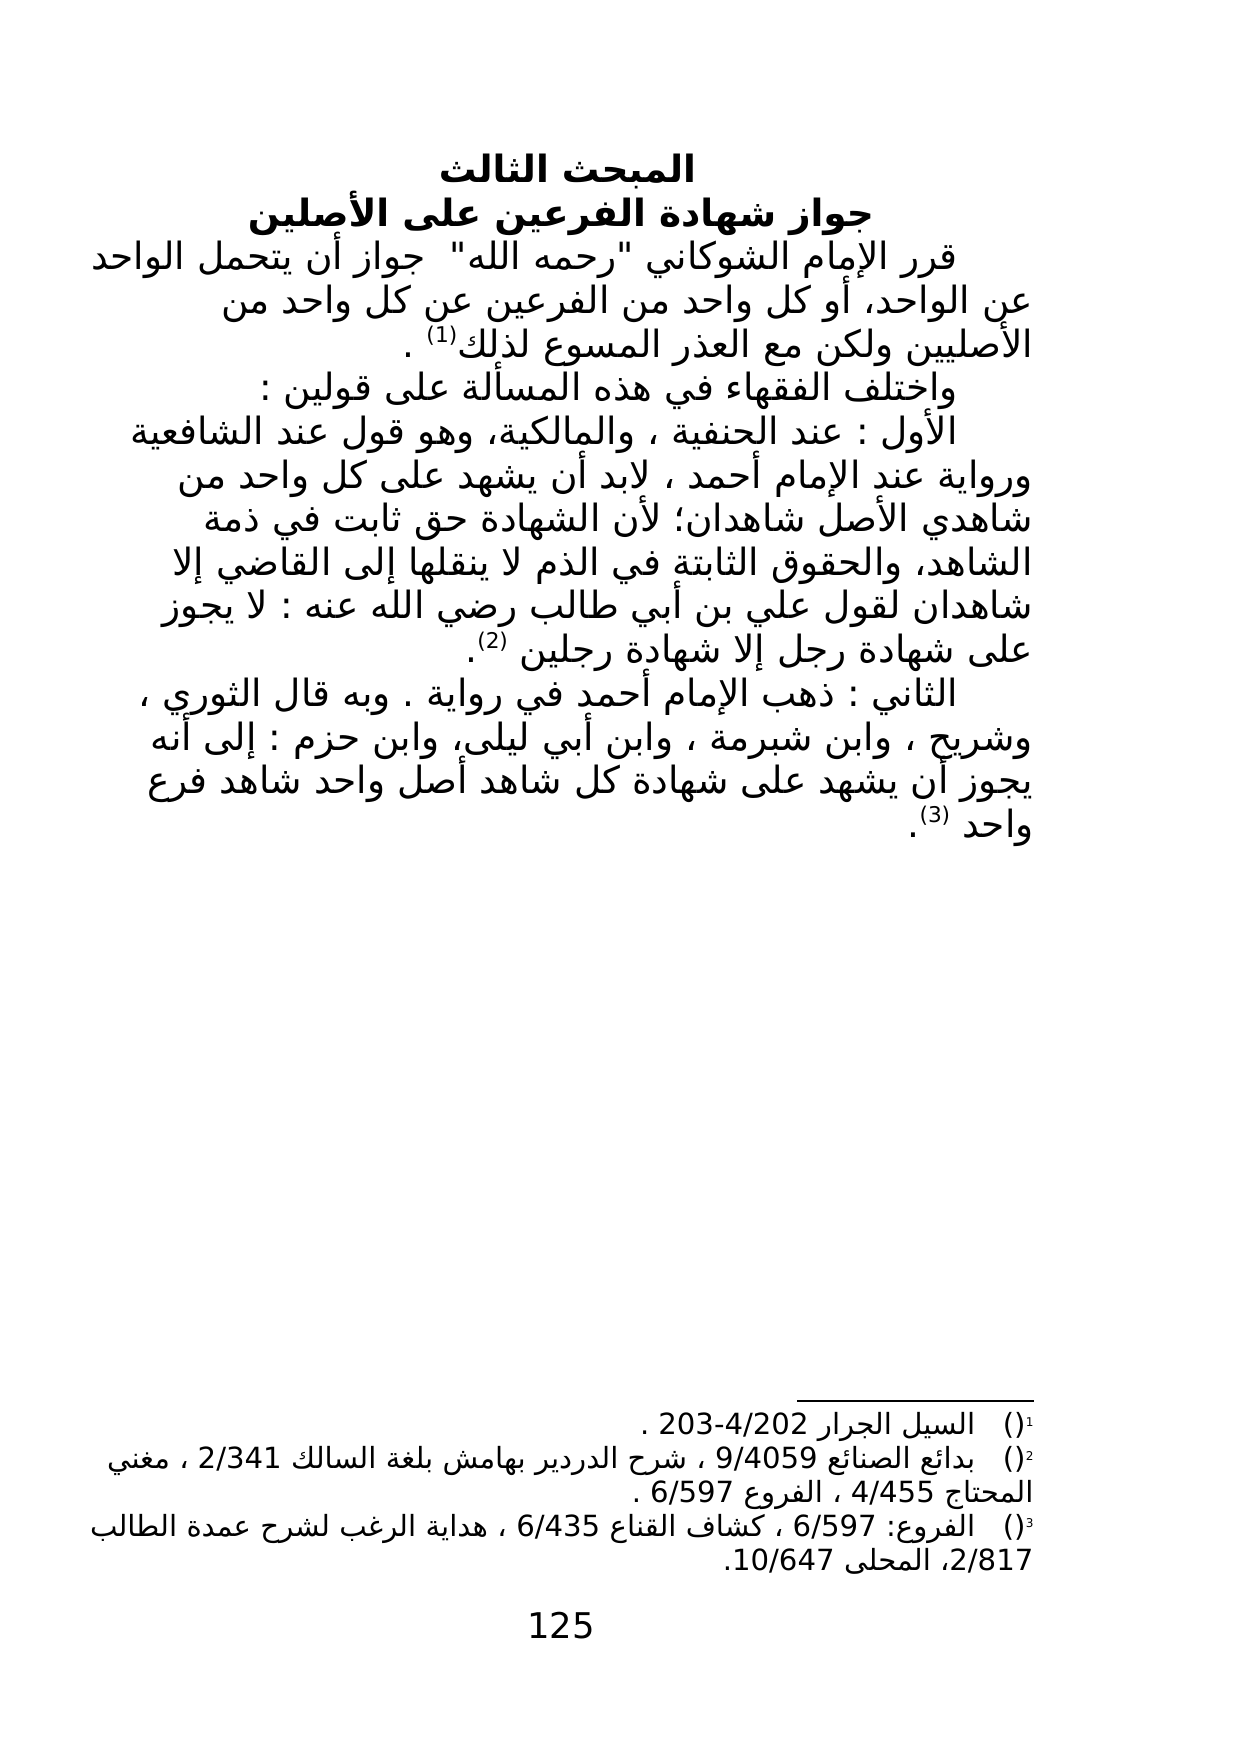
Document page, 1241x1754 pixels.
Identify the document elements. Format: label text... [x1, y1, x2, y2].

text الثاني : ذهب الإمام أحمد في رواية . وبه قال الثوري ، وشريح ، وابن شبرمة ، وابن أبي ليلى، وابن حزم : إلى أنه يجوز أن يشهد على شهادة كل شاهد أصل واحد شاهد فرع واحد (). [89, 671, 1033, 846]
text واختلف الفقهاء في هذه المسألة على قولين : [89, 366, 1033, 409]
text المبحث الثالث [89, 148, 1033, 191]
text الأول : عند الحنفية ، والمالكية، وهو قول عند الشافعية ورواية عند الإمام أحمد ، لابد أن يشهد على كل واحد من شاهدي الأصل شاهدان؛ لأن الشهادة حق ثابت في ذمة الشاهد، والحقوق الثابتة في الذم لا ينقلها إلى القاضي إلا شاهدان لقول علي بن أبي طالب رضي الله عنه : لا يجوز على شهادة رجل إلا شهادة رجلين (). [89, 409, 1033, 671]
text جواز شهادة الفرعين على الأصلين [89, 191, 1033, 235]
text قرر الإمام الشوكاني "رحمه الله" جواز أن يتحمل الواحد عن الواحد، أو كل واحد من الفرعين عن كل واحد من الأصليين ولكن مع العذر المسوع لذلك() . [89, 235, 1033, 366]
